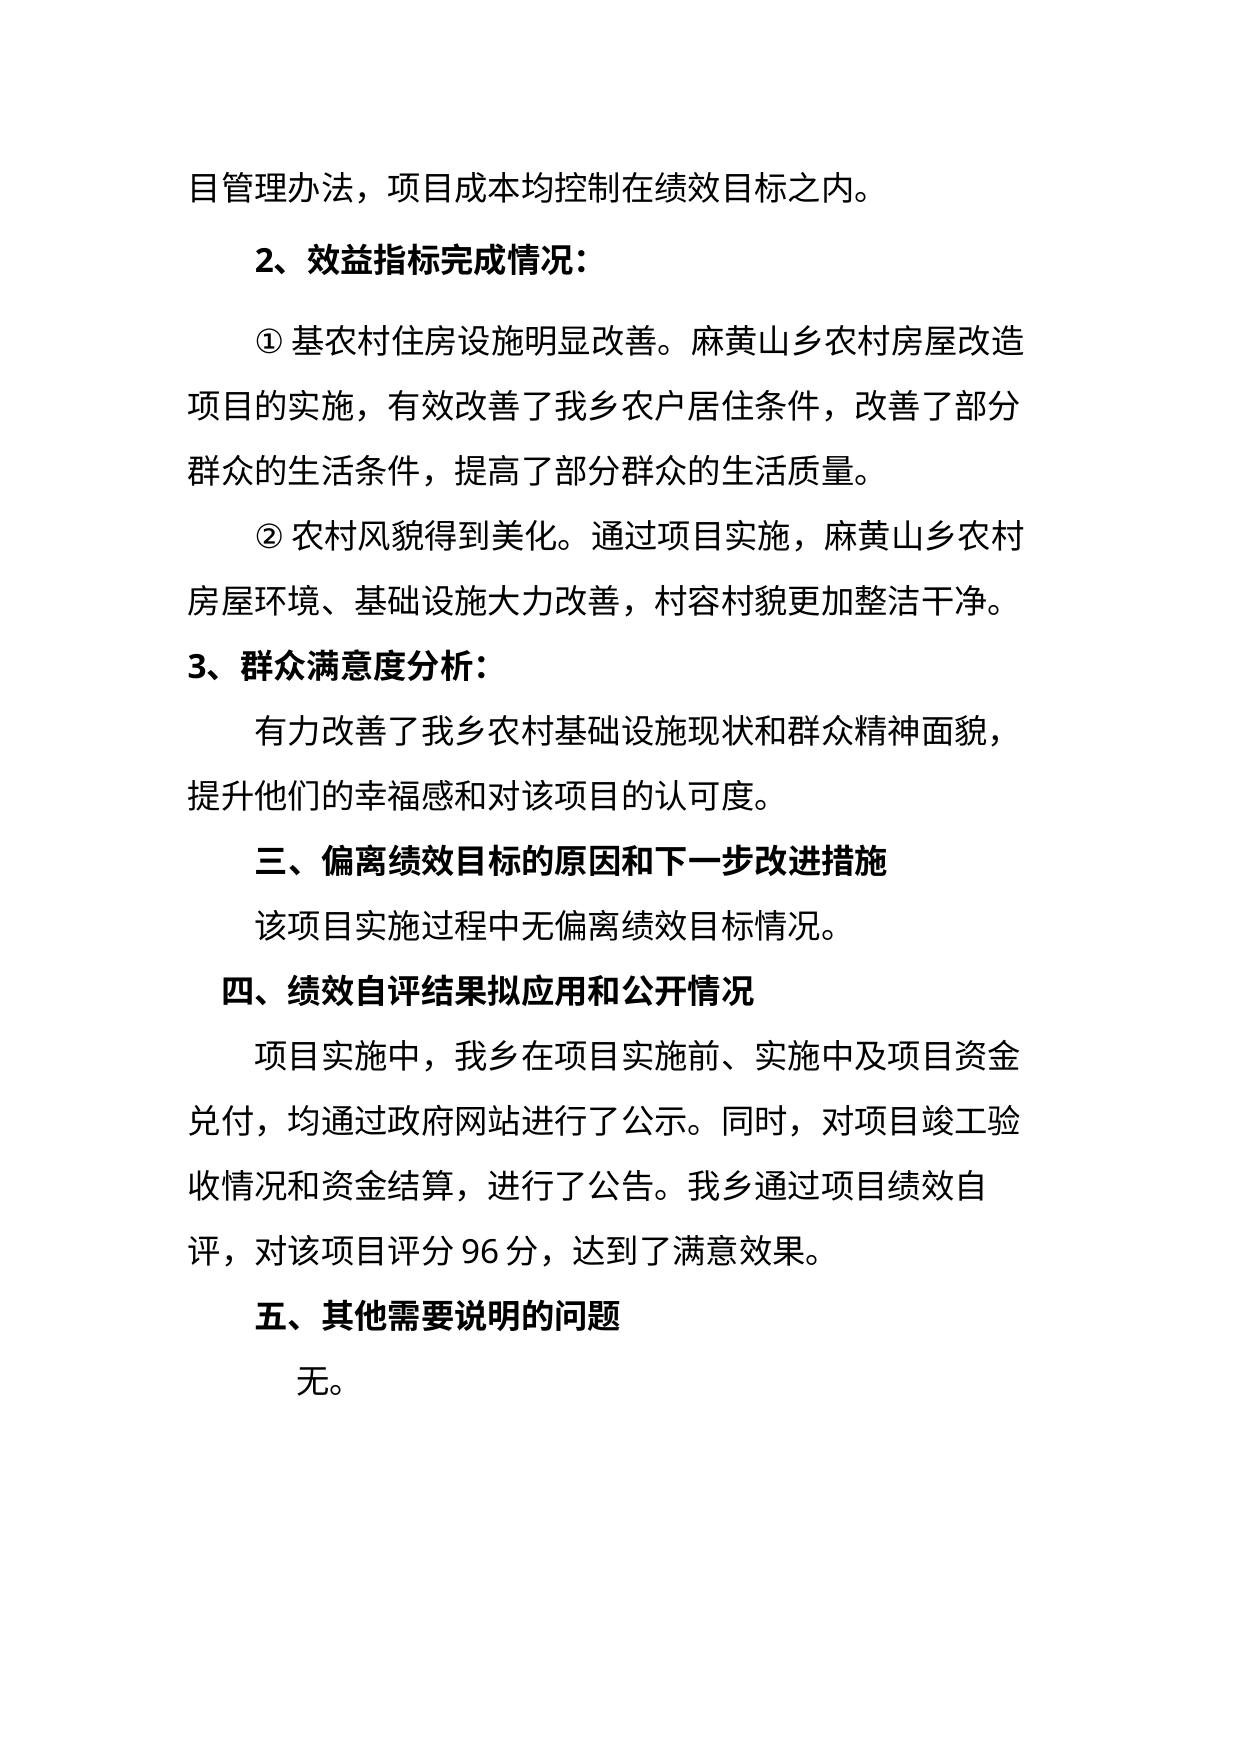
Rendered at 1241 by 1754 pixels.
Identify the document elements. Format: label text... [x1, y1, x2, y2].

list 该项目实施过程中无偏离绩效目标情况。 [187, 892, 1053, 957]
list 项目实施中，我乡在项目实施前、实施中及项目资金兑付，均通过政府网站进行了公示。同时，对项目竣工验收情况和资金结算，进行了公告。我乡通过项目绩效自评，对该项目评分96分，达到了满意效果。 [187, 1022, 1053, 1282]
list ②农村风貌得到美化。通过项目实施，麻黄山乡农村房屋环境、基础设施大力改善，村容村貌更加整洁干净。 [187, 502, 1053, 632]
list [187, 162, 1053, 210]
list 2、效益指标完成情况： [187, 234, 1053, 283]
list 三、偏离绩效目标的原因和下一步改进措施 [187, 827, 1053, 892]
text 五、其他需要说明的问题 [187, 1282, 1053, 1347]
list 无。 [187, 1347, 1053, 1412]
list 有力改善了我乡农村基础设施现状和群众精神面貌，提升他们的幸福感和对该项目的认可度。 [187, 697, 1053, 827]
text ①基农村住房设施明显改善。麻黄山乡农村房屋改造项目的实施，有效改善了我乡农户居住条件，改善了部分群众的生活条件，提高了部分群众的生活质量。 [187, 307, 1053, 502]
list 四、绩效自评结果拟应用和公开情况 [187, 957, 1053, 1022]
list 3、群众满意度分析： [187, 632, 1053, 697]
